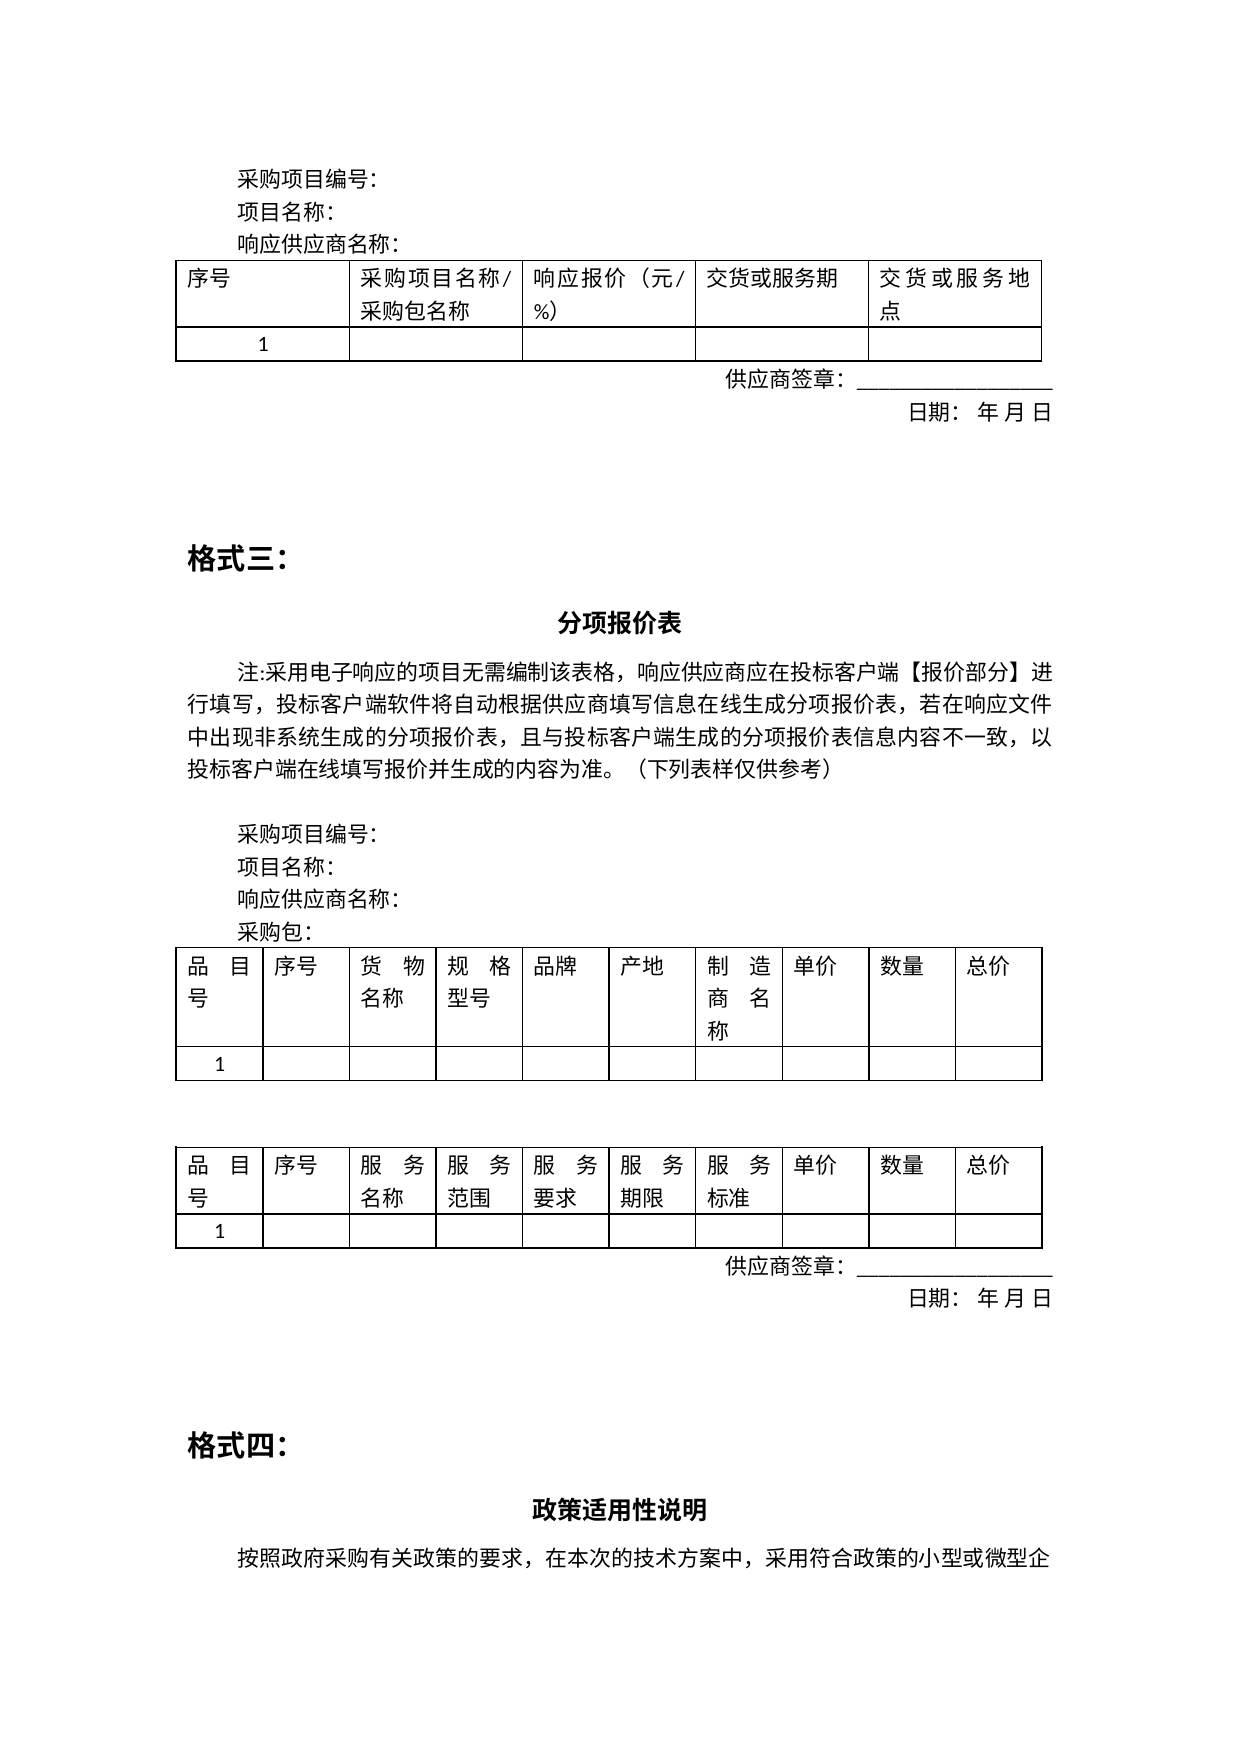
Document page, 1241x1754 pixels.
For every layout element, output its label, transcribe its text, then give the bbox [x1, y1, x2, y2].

table_header 品目号 [177, 948, 262, 1046]
table_header 交货或服务期 [696, 261, 868, 326]
table_cell [956, 1215, 1041, 1247]
table_header 服务名称 [350, 1148, 435, 1213]
text 日期： 年 月 日 [187, 1281, 1053, 1313]
table_header 单价 [783, 1148, 868, 1213]
table_header 序号 [264, 1148, 349, 1213]
table_header 序号 [264, 948, 349, 1046]
text 供应商签章：__________________ [187, 362, 1053, 394]
table_cell [437, 1215, 522, 1247]
table_cell 1 [177, 1047, 262, 1080]
text 采购项目编号： [187, 817, 1053, 849]
text 采购项目编号： [187, 162, 1053, 194]
table_cell [610, 1215, 695, 1247]
table_cell 1 [177, 328, 349, 360]
table_cell [350, 328, 522, 360]
table_header 规格型号 [437, 948, 522, 1046]
table_cell [783, 1215, 868, 1247]
text 采购包： [187, 914, 1053, 947]
table_cell [264, 1215, 349, 1247]
table_cell [696, 1047, 782, 1080]
table_header 序号 [177, 261, 349, 326]
table_cell [870, 1047, 955, 1080]
text 政策适用性说明 [187, 1476, 1053, 1541]
table_header 服务期限 [610, 1148, 695, 1213]
table_header 货物名称 [350, 948, 435, 1046]
table_header 响应报价（元/%） [523, 261, 695, 326]
table_cell [523, 1215, 608, 1247]
table_cell [870, 1215, 955, 1247]
table_cell [437, 1047, 522, 1080]
text 响应供应商名称： [187, 227, 1053, 259]
text 项目名称： [187, 849, 1053, 882]
table_header 服务范围 [437, 1148, 522, 1213]
table_header 数量 [870, 1148, 955, 1213]
table_header 品牌 [523, 948, 608, 1046]
table_cell [696, 328, 868, 360]
table_header 总价 [956, 948, 1041, 1046]
table_header 制造商名称 [696, 948, 782, 1046]
table_cell [523, 328, 695, 360]
table_cell [350, 1047, 435, 1080]
table_header 服务标准 [696, 1148, 782, 1213]
text 响应供应商名称： [187, 882, 1053, 914]
text 注:采用电子响应的项目无需编制该表格，响应供应商应在投标客户端【报价部分】进行填写，投标客户端软件将自动根据供应商填写信息在线生成分项报价表，若在响应文件中出现非系统生成的分项报价表，且与投标客户端生成的分项报价表信息内容不一致，以投标客户端在线填写报价并生成的内容为准。（下列表样仅供参考） [187, 654, 1053, 817]
table_header 交货或服务地点 [869, 261, 1041, 326]
table_cell [523, 1047, 608, 1080]
table_cell [350, 1215, 435, 1247]
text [187, 1541, 1053, 1573]
table_header 总价 [956, 1148, 1041, 1213]
table_header 数量 [870, 948, 955, 1046]
text 格式四： [187, 1411, 1053, 1476]
text 项目名称： [187, 194, 1053, 227]
table_header 采购项目名称/采购包名称 [350, 261, 522, 326]
table_header 品目号 [177, 1148, 262, 1213]
table_header 单价 [783, 948, 868, 1046]
table_cell 1 [177, 1215, 262, 1247]
table_cell [956, 1047, 1041, 1080]
text 格式三： [187, 524, 1053, 589]
table_cell [610, 1047, 695, 1080]
table_cell [696, 1215, 782, 1247]
table_cell [264, 1047, 349, 1080]
table_header 服务要求 [523, 1148, 608, 1213]
text 供应商签章：__________________ [187, 1248, 1053, 1281]
text 日期： 年 月 日 [187, 394, 1053, 427]
table_cell [869, 328, 1041, 360]
text 分项报价表 [187, 589, 1053, 654]
table_header 产地 [610, 948, 695, 1046]
table_cell [783, 1047, 868, 1080]
